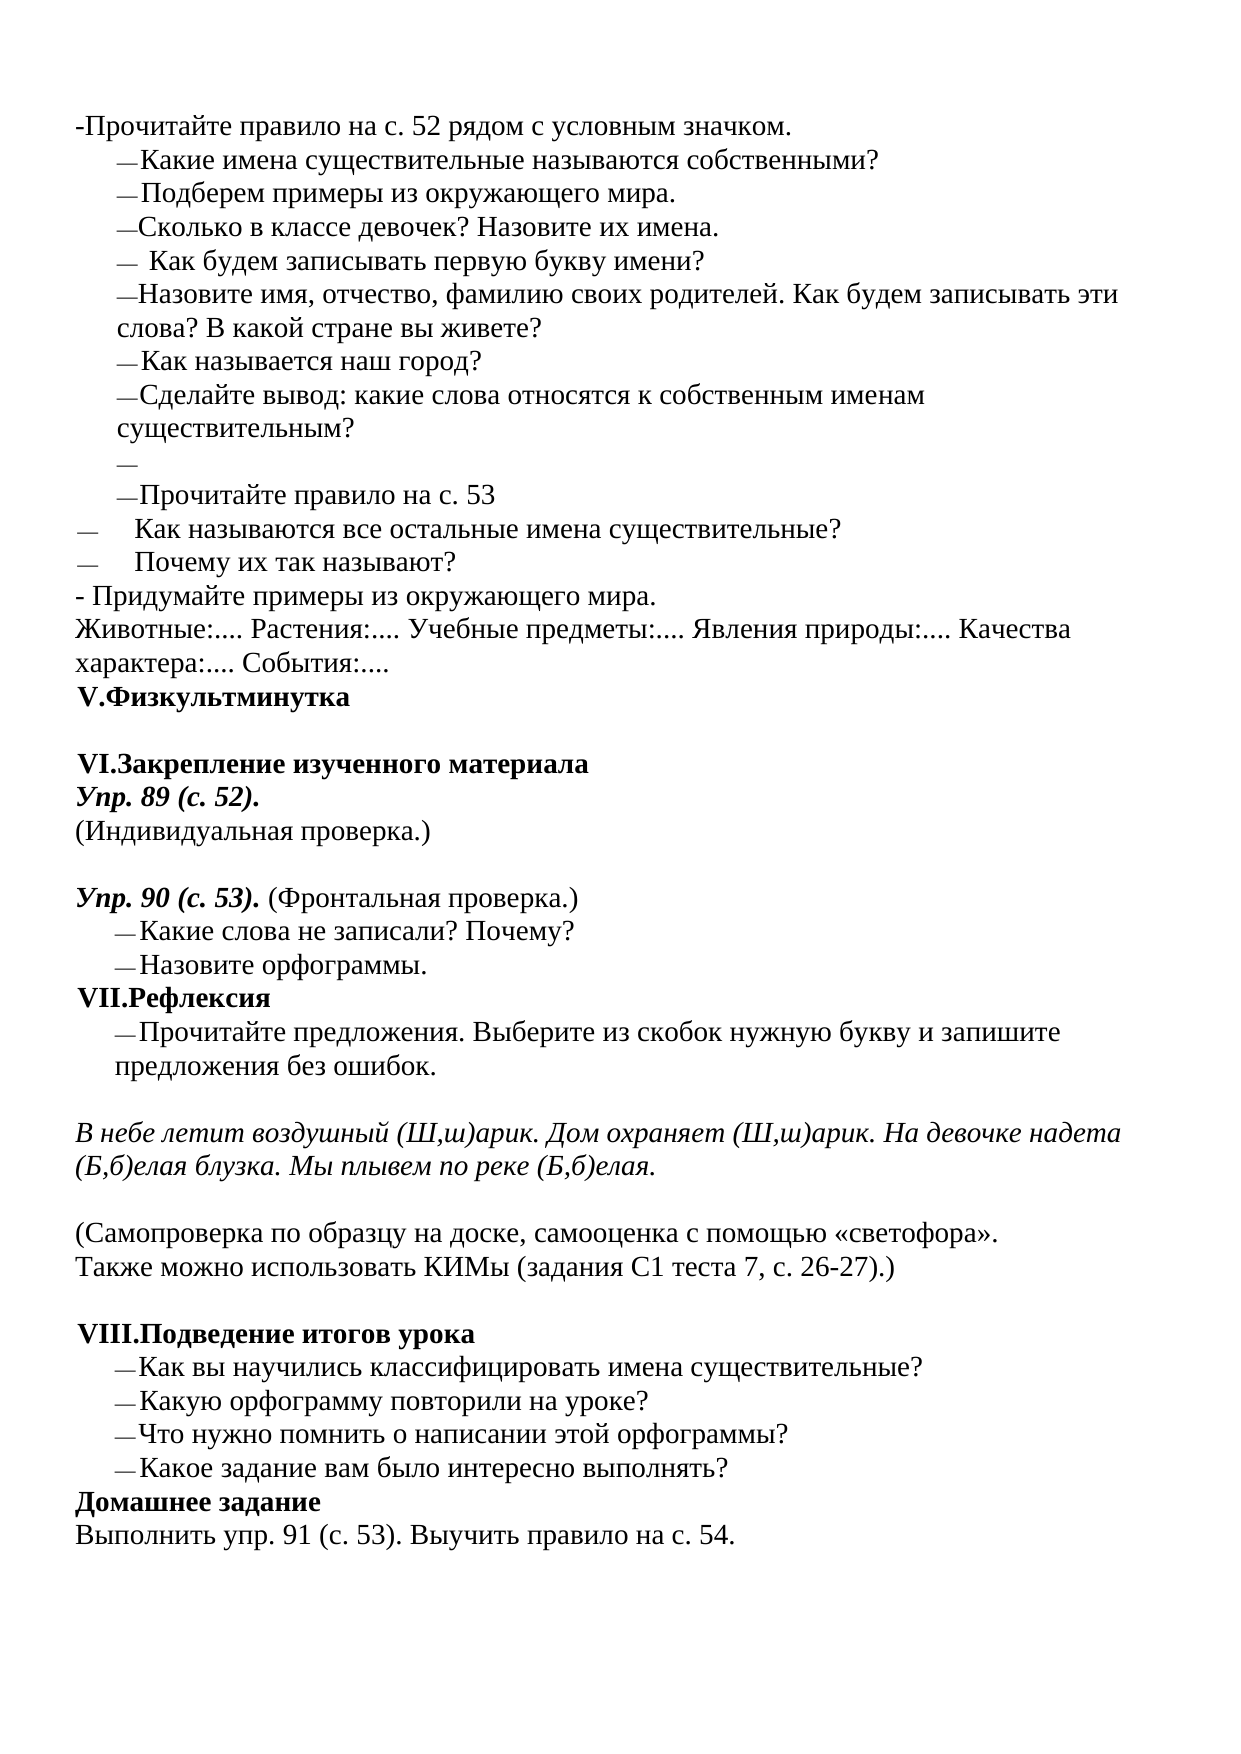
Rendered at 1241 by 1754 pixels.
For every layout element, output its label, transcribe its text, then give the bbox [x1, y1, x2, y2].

list Что нужно помнить о написании этой орфограммы? [114, 1417, 1165, 1450]
list Как называются все остальные имена существительные? [77, 511, 1161, 544]
list Какие слова не записали? Почему? [114, 913, 1165, 947]
text Упр. 90 (с. 53). (Фронтальная проверка.) [75, 880, 1163, 913]
text В небе летит воздушный (Ш,ш)арик. Дом охраняет (Ш,ш)арик. На девочке надета (Б,б)елая блузка. Мы плывем по реке (Б,б)елая. [75, 1115, 1163, 1182]
text Животные:.... Растения:.... Учебные предметы:.... Явления природы:.... Качества характера:.... События:.... [75, 612, 1163, 679]
list Как вы научились классифицировать имена существительные? [114, 1349, 1165, 1383]
text -Прочитайте правило на с. 52 рядом с условным значком. [75, 108, 1161, 142]
text Домашнее задание [75, 1484, 1165, 1517]
text VIII.Подведение итогов урока [77, 1316, 1165, 1349]
text (Индивидуальная проверка.) [75, 813, 1163, 846]
list Какое задание вам было интересно выполнять? [114, 1450, 1165, 1484]
list Назовите орфограммы. [114, 947, 1165, 981]
text V.Физкультминутка [77, 679, 1165, 712]
list Подберем примеры из окружающего мира. [117, 176, 1165, 209]
text VI.Закрепление изученного материала [77, 746, 1165, 779]
list Сделайте вывод: какие слова относятся к собственным именам существительным? [117, 377, 1161, 444]
list Почему их так называют? [77, 544, 1161, 578]
list Какую орфограмму повторили на уроке? [114, 1383, 1165, 1417]
list Какие имена существительные называются собственными? [117, 142, 1165, 176]
list Прочитайте предложения. Выберите из скобок нужную букву и запишите предложения без ошибок. [114, 1014, 1163, 1081]
text (Самопроверка по образцу на доске, самооценка с помощью «светофора». [75, 1215, 1163, 1249]
list Как называется наш город? [117, 343, 1165, 377]
text Выполнить упр. 91 (с. 53). Выучить правило на с. 54. [75, 1517, 1165, 1551]
list Назовите имя, отчество, фамилию своих родителей. Как будем записывать эти слова? В какой стране вы живете? [117, 276, 1161, 343]
text - Придумайте примеры из окружающего мира. [75, 578, 1163, 612]
list Как будем записывать первую букву имени? [117, 243, 1165, 276]
list Сколько в классе девочек? Назовите их имена. [117, 209, 1165, 243]
text Упр. 89 (с. 52). [75, 779, 1165, 813]
text Также можно использовать КИМы (задания С1 теста 7, с. 26-27).) [75, 1249, 1163, 1282]
list Прочитайте правило на с. 53 [117, 477, 1165, 511]
text VII.Рефлексия [77, 981, 1165, 1014]
